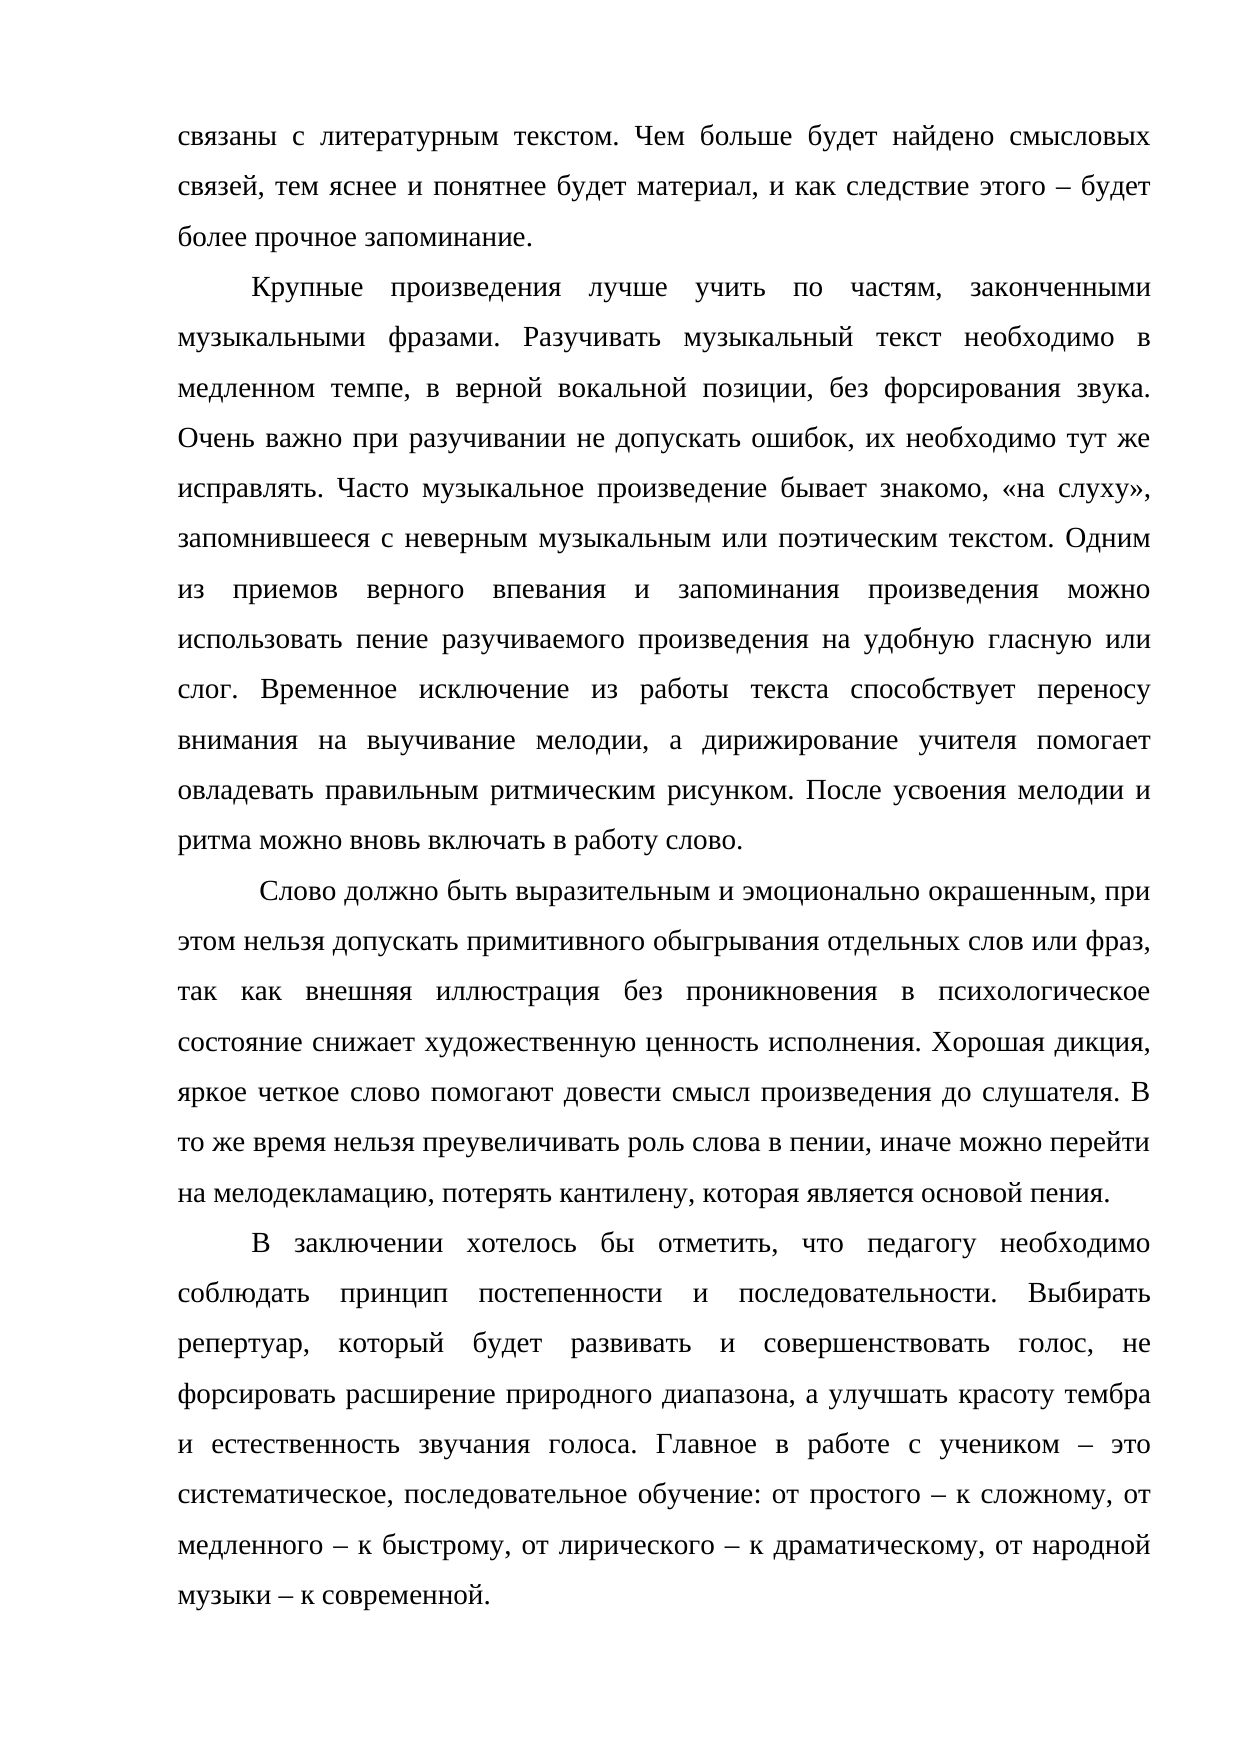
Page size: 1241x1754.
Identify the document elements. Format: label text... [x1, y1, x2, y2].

text Крупные произведения лучше учить по частям, законченными музыкальными фразами. Разучивать музыкальный текст необходимо в медленном темпе, в верной вокальной позиции, без форсирования звука. Очень важно при разучивании не допускать ошибок, их необходимо тут же исправлять. Часто музыкальное произведение бывает знакомо, «на слуху», запомнившееся с неверным музыкальным или поэтическим текстом. Одним из приемов верного впевания и запоминания произведения можно использовать пение разучиваемого произведения на удобную гласную или слог. Временное исключение из работы текста способствует переносу внимания на выучивание мелодии, а дирижирование учителя помогает овладевать правильным ритмическим рисунком. После усвоения мелодии и ритма можно вновь включать в работу слово. [177, 269, 1152, 856]
text В заключении хотелось бы отметить, что педагогу необходимо соблюдать принцип постепенности и последовательности. Выбирать репертуар, который будет развивать и совершенствовать голос, не форсировать расширение природного диапазона, а улучшать красоту тембра и естественность звучания голоса. Главное в работе с учеником – это систематическое, последовательное обучение: от простого – к сложному, от медленного – к быстрому, от лирического – к драматическому, от народной музыки – к современной. [177, 1225, 1152, 1611]
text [177, 118, 1152, 252]
text Слово должно быть выразительным и эмоционально окрашенным, при этом нельзя допускать примитивного обыгрывания отдельных слов или фраз, так как внешняя иллюстрация без проникновения в психологическое состояние снижает художественную ценность исполнения. Хорошая дикция, яркое четкое слово помогают довести смысл произведения до слушателя. В то же время нельзя преувеличивать роль слова в пении, иначе можно перейти на мелодекламацию, потерять кантилену, которая является основой пения. [177, 873, 1152, 1208]
